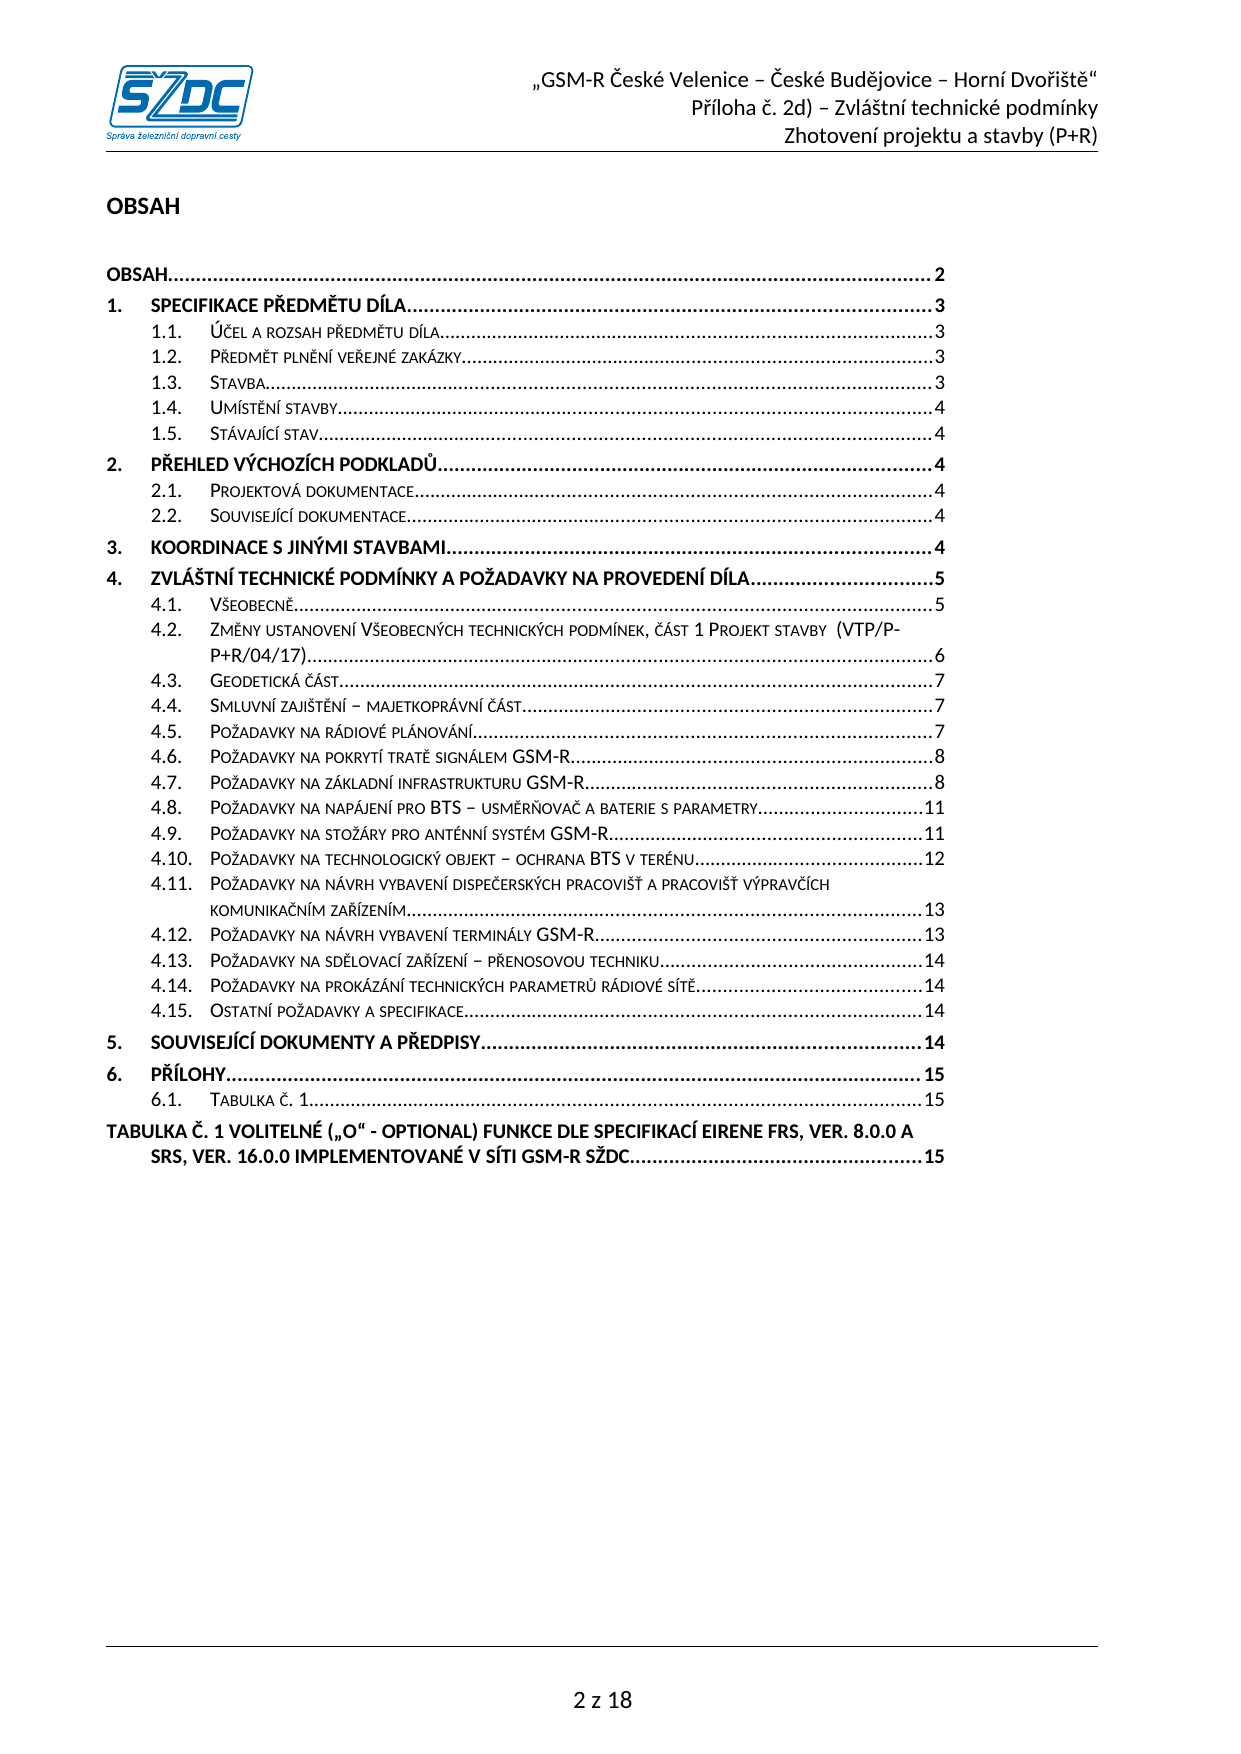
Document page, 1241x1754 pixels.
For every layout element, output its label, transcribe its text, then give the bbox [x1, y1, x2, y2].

text 1. Specifikace předmětu díla 3 [106, 293, 945, 318]
text Obsah 2 [106, 261, 945, 286]
text 4.14. Požadavky na prokázání technických parametrů rádiové sítě 14 [151, 972, 945, 998]
text 4.10. Požadavky na technologický objekt – ochrana BTS v terénu 12 [151, 845, 945, 871]
text 4.1. Všeobecně 5 [151, 591, 945, 616]
text 1.5. Stávající stav 4 [151, 420, 945, 445]
text 4.2. Změny ustanovení Všeobecných technických podmínek, část 1 Projekt stavby (VTP/P-P+R/04/17) 6 [151, 616, 945, 667]
text 1.2. Předmět plnění veřejné zakázky 3 [151, 343, 945, 369]
text 1.1. Účel a rozsah předmětu díla 3 [151, 318, 945, 343]
text 4. Zvláštní technické podmínky a požadavky na provedení díla 5 [106, 566, 945, 591]
text 6. Přílohy 15 [106, 1061, 945, 1086]
text 4.8. Požadavky na napájení pro BTS – usměrňovač a baterie s parametry 11 [151, 794, 945, 820]
text 4.15. Ostatní požadavky a specifikace 14 [151, 998, 945, 1023]
text 3. Koordinace s jinými stavbami 4 [106, 534, 945, 559]
text Tabulka č. 1 Volitelné („O“ - optional) funkce dle specifikací EIRENE FRS, ver. 8.0.0 a SRS, ver. 16.0.0 implementované v síti GSM-R SŽDC 15 [106, 1118, 945, 1169]
text 4.11. Požadavky na návrh vybavení dispečerských pracovišť a pracovišť výpravčích komunikačním zařízením 13 [151, 871, 945, 921]
text 4.3. Geodetická část 7 [151, 667, 945, 693]
text 1.3. Stavba 3 [151, 369, 945, 394]
text 4.6. Požadavky na pokrytí tratě signálem GSM-R 8 [151, 743, 945, 769]
text 4.4. Smluvní zajištění – majetkoprávní část 7 [151, 693, 945, 718]
text 2.1. Projektová dokumentace 4 [151, 477, 945, 502]
text 4.9. Požadavky na stožáry pro anténní systém GSM-R 11 [151, 820, 945, 845]
text 4.7. Požadavky na základní infrastrukturu GSM-R 8 [151, 769, 945, 794]
text Obsah [106, 190, 1098, 221]
text 4.5. Požadavky na rádiové plánování 7 [151, 718, 945, 743]
text 6.1. Tabulka č. 1 15 [151, 1086, 945, 1112]
text 5. Související dokumenty a předpisy 14 [106, 1029, 945, 1055]
text 4.12. Požadavky na návrh vybavení terminály GSM-R 13 [151, 921, 945, 947]
text 1.4. Umístění stavby 4 [151, 394, 945, 420]
text 2.2. Související dokumentace 4 [151, 502, 945, 528]
text 4.13. Požadavky na sdělovací zařízení – přenosovou techniku 14 [151, 947, 945, 972]
text 2. přehled výchozích podkladů 4 [106, 451, 945, 477]
